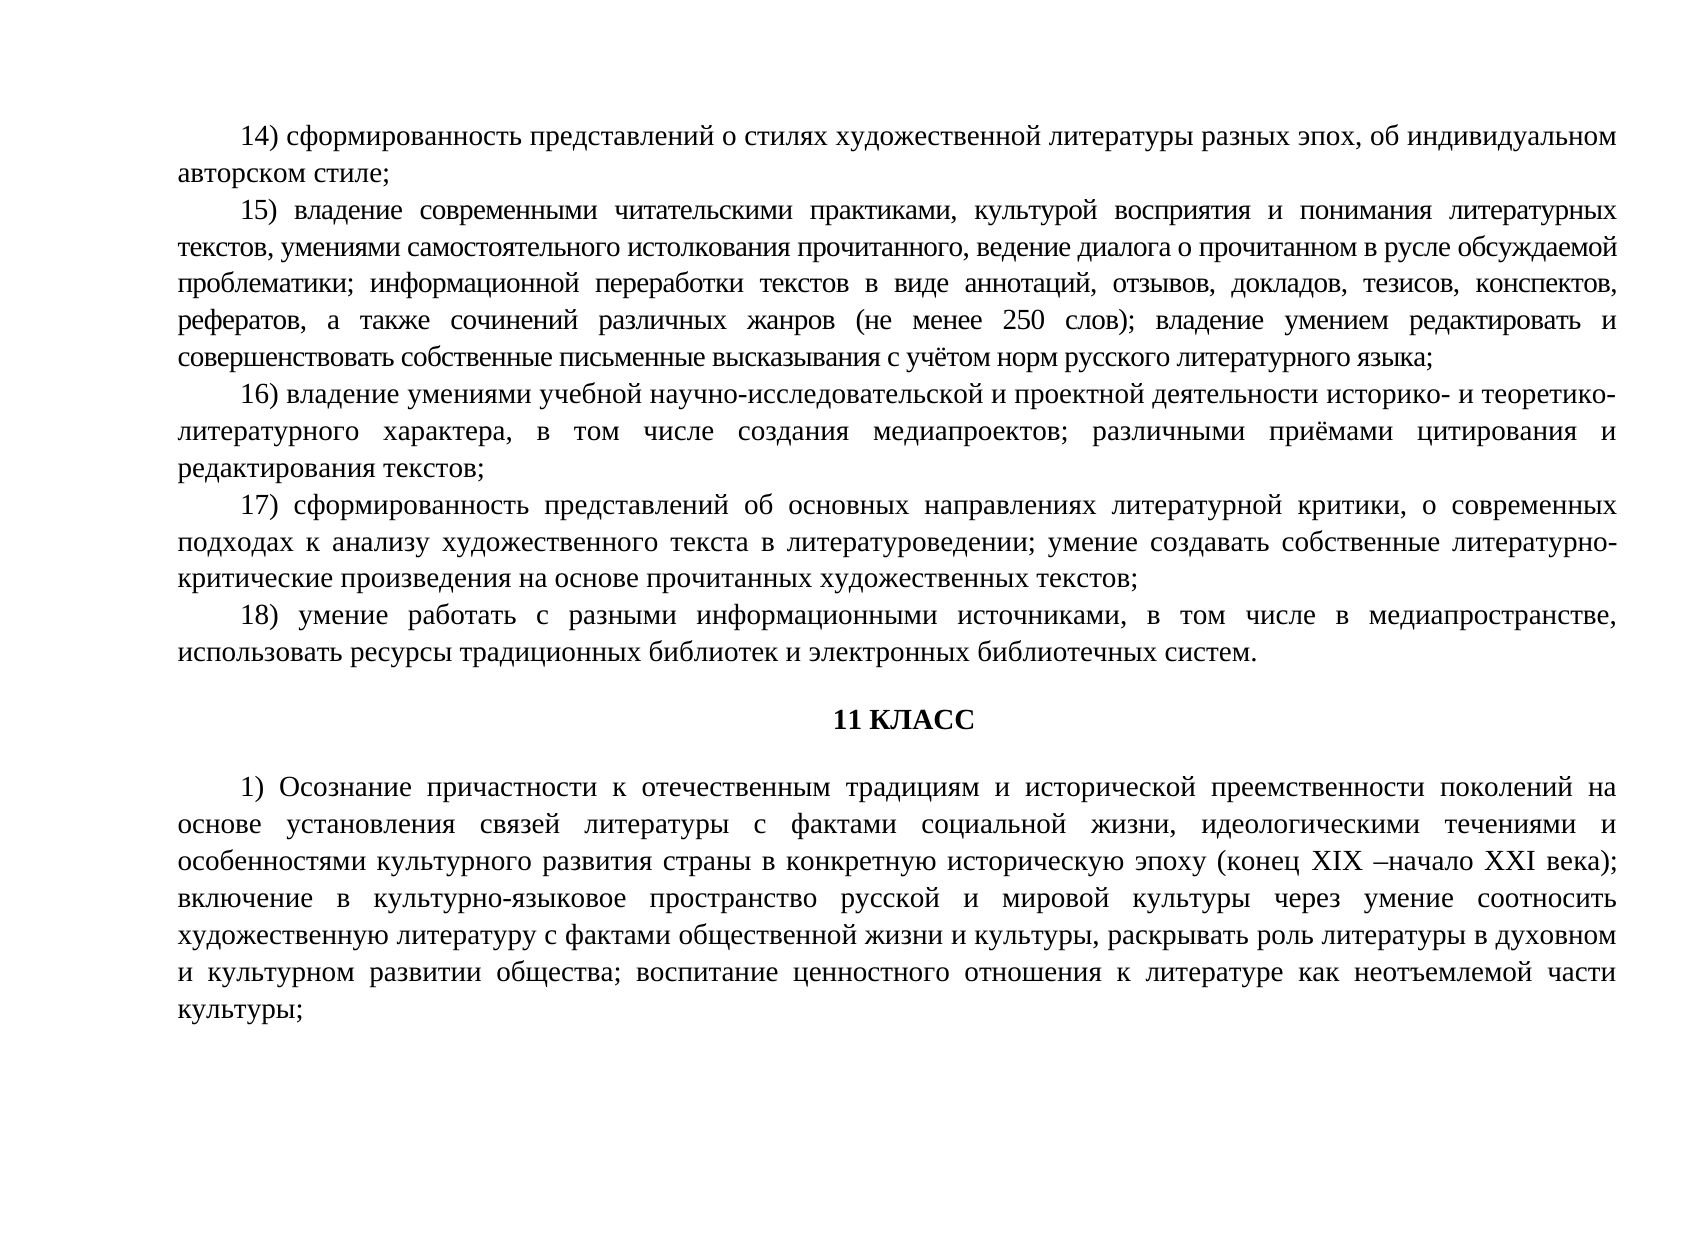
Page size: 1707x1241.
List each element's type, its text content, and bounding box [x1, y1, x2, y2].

text 18) умение работать с разными информационными источниками, в том числе в медиапространстве, использовать ресурсы традиционных библиотек и электронных библиотечных систем. [177, 597, 1618, 668]
text 11 КЛАСС [190, 702, 1618, 736]
text 1) Осознание причастности к отечественным традициям и исторической преемственности поколений на основе установления связей литературы с фактами социальной жизни, идеологическими течениями и особенностями культурного развития страны в конкретную историческую эпоху (конец XIX –начало XXI века); включение в культурно-языковое пространство русской и мировой культуры через умение соотносить художественную литературу с фактами общественной жизни и культуры, раскрывать роль литературы в духовном и культурном развитии общества; воспитание ценностного отношения к литературе как неотъемлемой части культуры; [177, 769, 1618, 1024]
text 14) сформированность представлений о стилях художественной литературы разных эпох, об индивидуальном авторском стиле; [177, 118, 1618, 188]
text 17) сформированность представлений об основных направлениях литературной критики, о современных подходах к анализу художественного текста в литературоведении; умение создавать собственные литературно-критические произведения на основе прочитанных художественных текстов; [177, 487, 1618, 594]
text 15) владение современными читательскими практиками, культурой восприятия и понимания литературных текстов, умениями самостоятельного истолкования прочитанного, ведение диалога о прочитанном в русле обсуждаемой проблематики; информационной переработки текстов в виде аннотаций, отзывов, докладов, тезисов, конспектов, рефератов, а также сочинений различных жанров (не менее 250 слов); владение умением редактировать и совершенствовать собственные письменные высказывания с учётом норм русского литературного языка; [177, 192, 1618, 373]
text 16) владение умениями учебной научно-исследовательской и проектной деятельности историко- и теоретико-литературного характера, в том числе создания медиапроектов; различными приёмами цитирования и редактирования текстов; [177, 376, 1618, 483]
